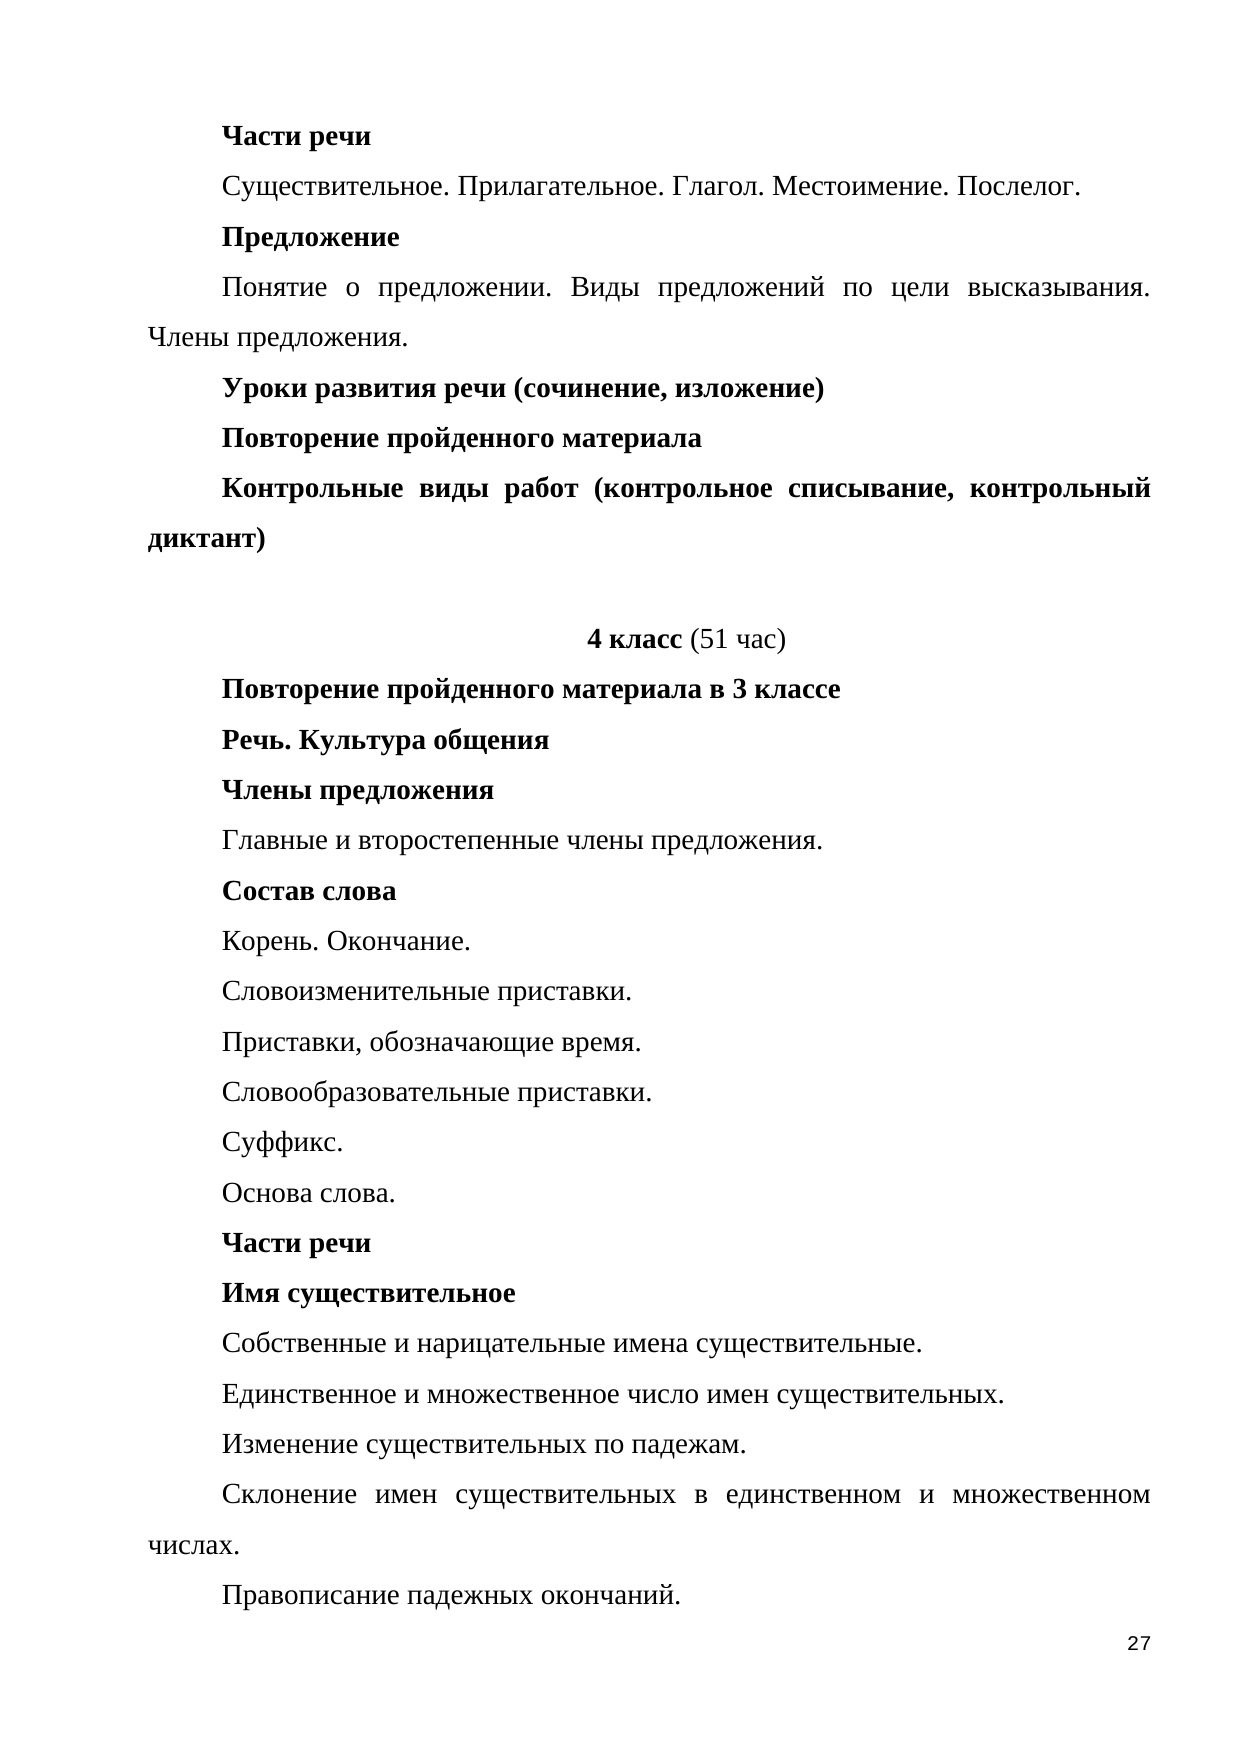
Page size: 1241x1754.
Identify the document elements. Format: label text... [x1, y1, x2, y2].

text Корень. Окончание. [148, 923, 1152, 957]
text Речь. Культура общения [148, 722, 1152, 755]
text Части речи [148, 1225, 1152, 1258]
text Состав слова [148, 873, 1152, 906]
text Контрольные виды работ (контрольное списывание, контрольный диктант) [148, 470, 1152, 554]
text Правописание падежных окончаний. [148, 1577, 1152, 1611]
text Повторение пройденного материала в 3 классе [148, 672, 1152, 705]
text 4 класс (51 час) [148, 621, 1152, 655]
text Склонение имен существительных в единственном и множественном числах. [148, 1477, 1152, 1560]
text Существительное. Прилагательное. Глагол. Местоимение. Послелог. [148, 168, 1152, 202]
text Словоизменительные приставки. [148, 973, 1152, 1007]
text Единственное и множественное число имен существительных. [148, 1376, 1152, 1409]
text Члены предложения [148, 772, 1152, 806]
text Суффикс. [148, 1124, 1152, 1158]
text Повторение пройденного материала [148, 420, 1152, 453]
text Главные и второстепенные члены предложения. [148, 822, 1152, 856]
text Словообразовательные приставки. [148, 1074, 1152, 1108]
text Имя существительное [148, 1275, 1152, 1309]
text Уроки развития речи (сочинение, изложение) [148, 370, 1152, 403]
text Приставки, обозначающие время. [148, 1024, 1152, 1057]
text Основа слова. [148, 1175, 1152, 1208]
text Изменение существительных по падежам. [148, 1426, 1152, 1460]
text Собственные и нарицательные имена существительные. [148, 1326, 1152, 1359]
text Предложение [148, 219, 1152, 252]
text Понятие о предложении. Виды предложений по цели высказывания. Члены предложения. [148, 269, 1152, 353]
text Части речи [148, 118, 1152, 152]
